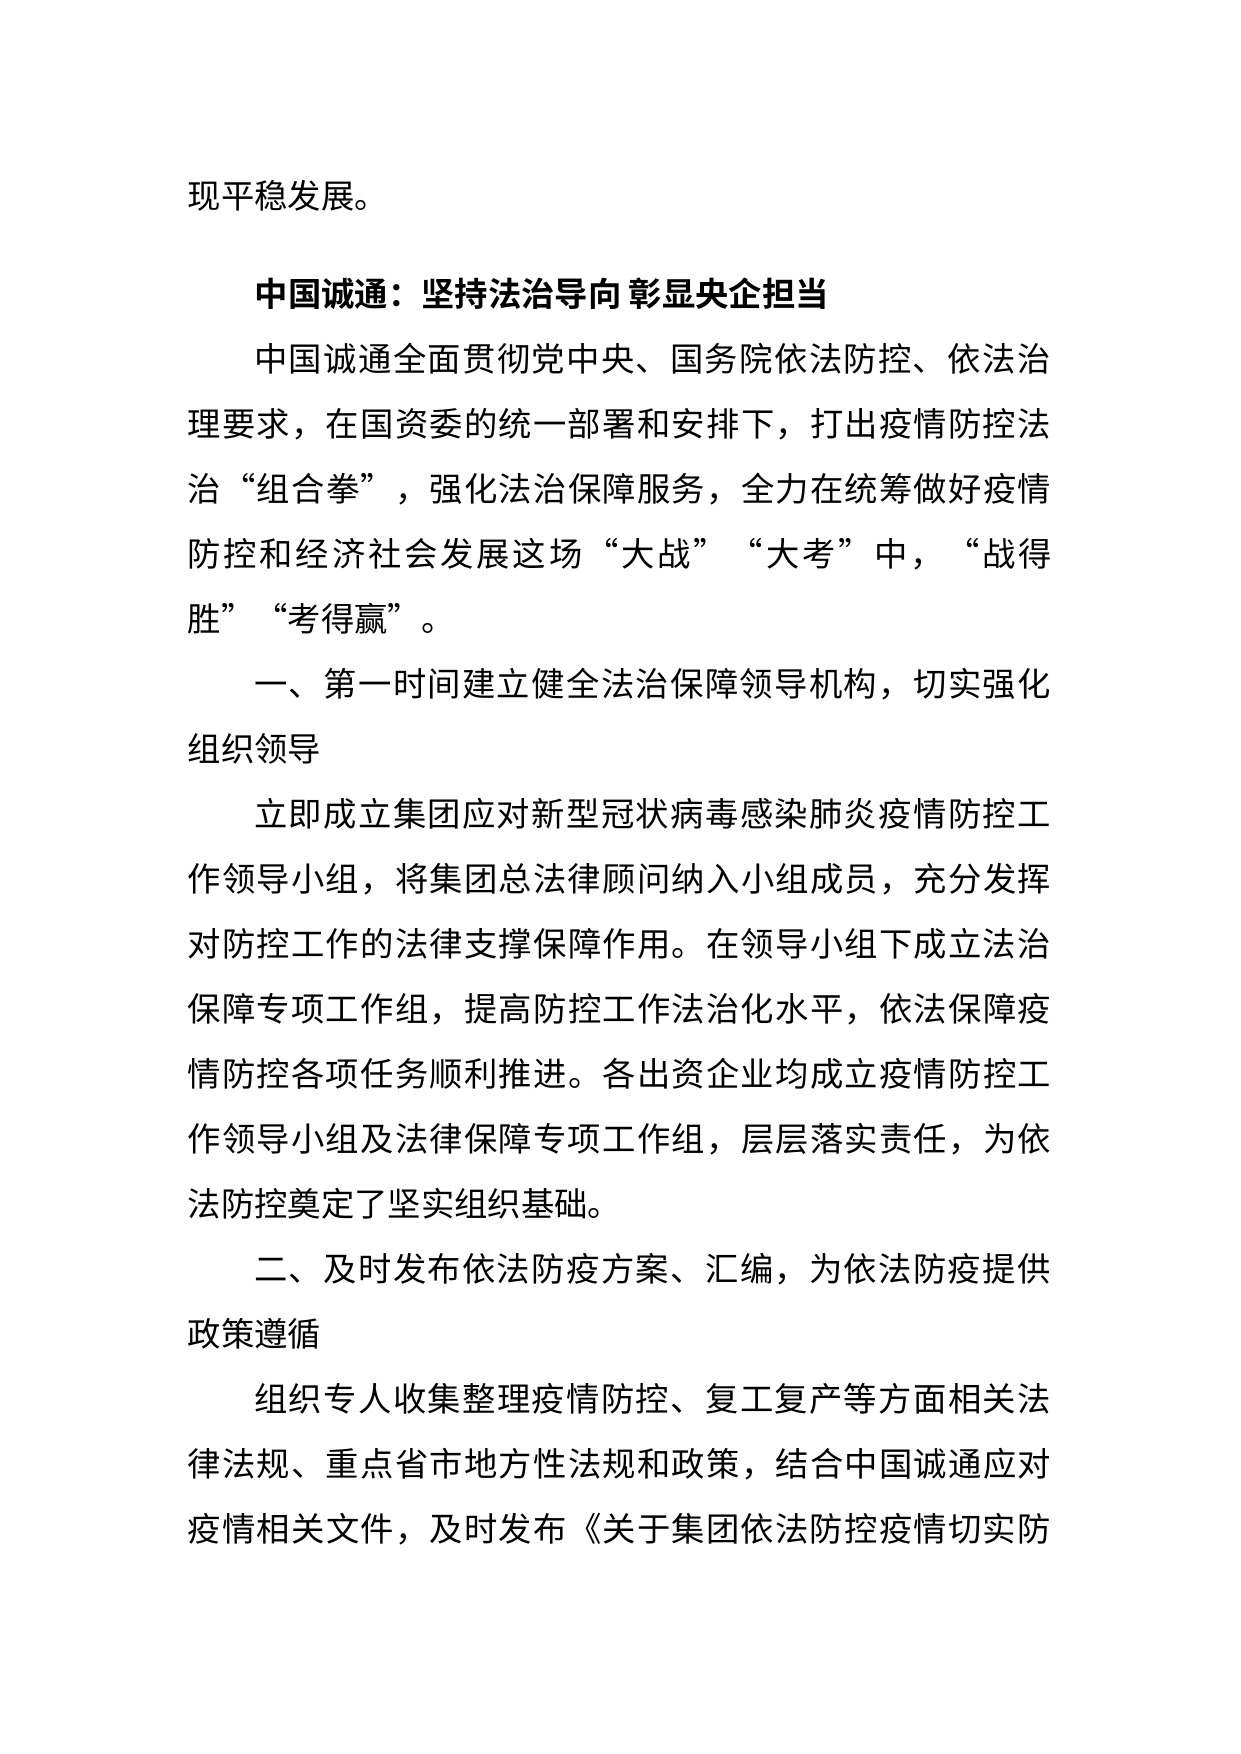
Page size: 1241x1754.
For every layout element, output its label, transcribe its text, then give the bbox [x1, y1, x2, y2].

text 一、第一时间建立健全法治保障领导机构，切实强化组织领导 [187, 649, 1053, 779]
text 立即成立集团应对新型冠状病毒感染肺炎疫情防控工作领导小组，将集团总法律顾问纳入小组成员，充分发挥对防控工作的法律支撑保障作用。在领导小组下成立法治保障专项工作组，提高防控工作法治化水平，依法保障疫情防控各项任务顺利推进。各出资企业均成立疫情防控工作领导小组及法律保障专项工作组，层层落实责任，为依法防控奠定了坚实组织基础。 [187, 779, 1053, 1234]
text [187, 1364, 1053, 1559]
text 中国诚通全面贯彻党中央、国务院依法防控、依法治理要求，在国资委的统一部署和安排下，打出疫情防控法治“组合拳”，强化法治保障服务，全力在统筹做好疫情防控和经济社会发展这场“大战”“大考”中，“战得胜”“考得赢”。 [187, 324, 1053, 649]
text 中国诚通：坚持法治导向 彰显央企担当 [187, 259, 1053, 324]
text 二、及时发布依法防疫方案、汇编，为依法防疫提供政策遵循 [187, 1234, 1053, 1364]
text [187, 162, 1053, 227]
